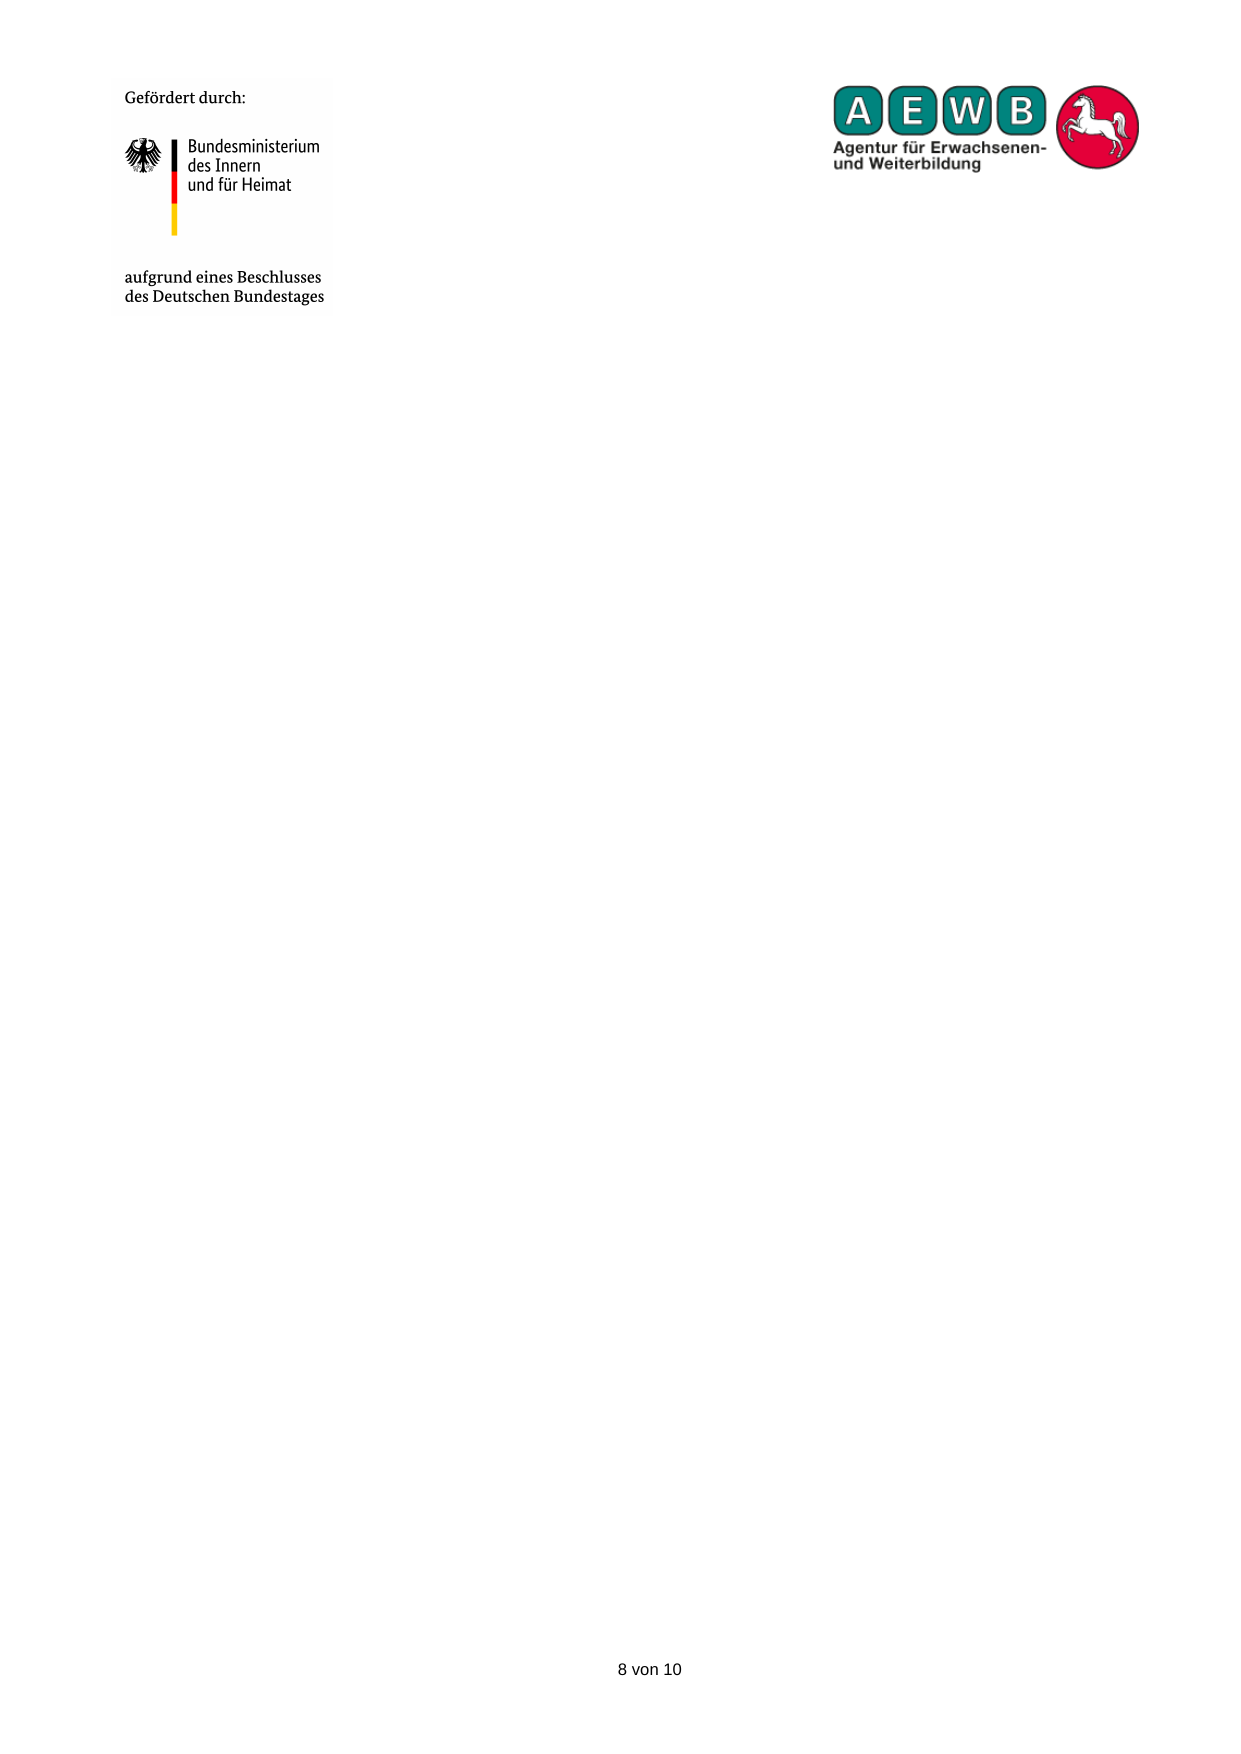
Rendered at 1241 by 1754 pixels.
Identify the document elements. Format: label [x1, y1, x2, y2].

picture [110, 78, 333, 316]
picture [832, 84, 1139, 174]
